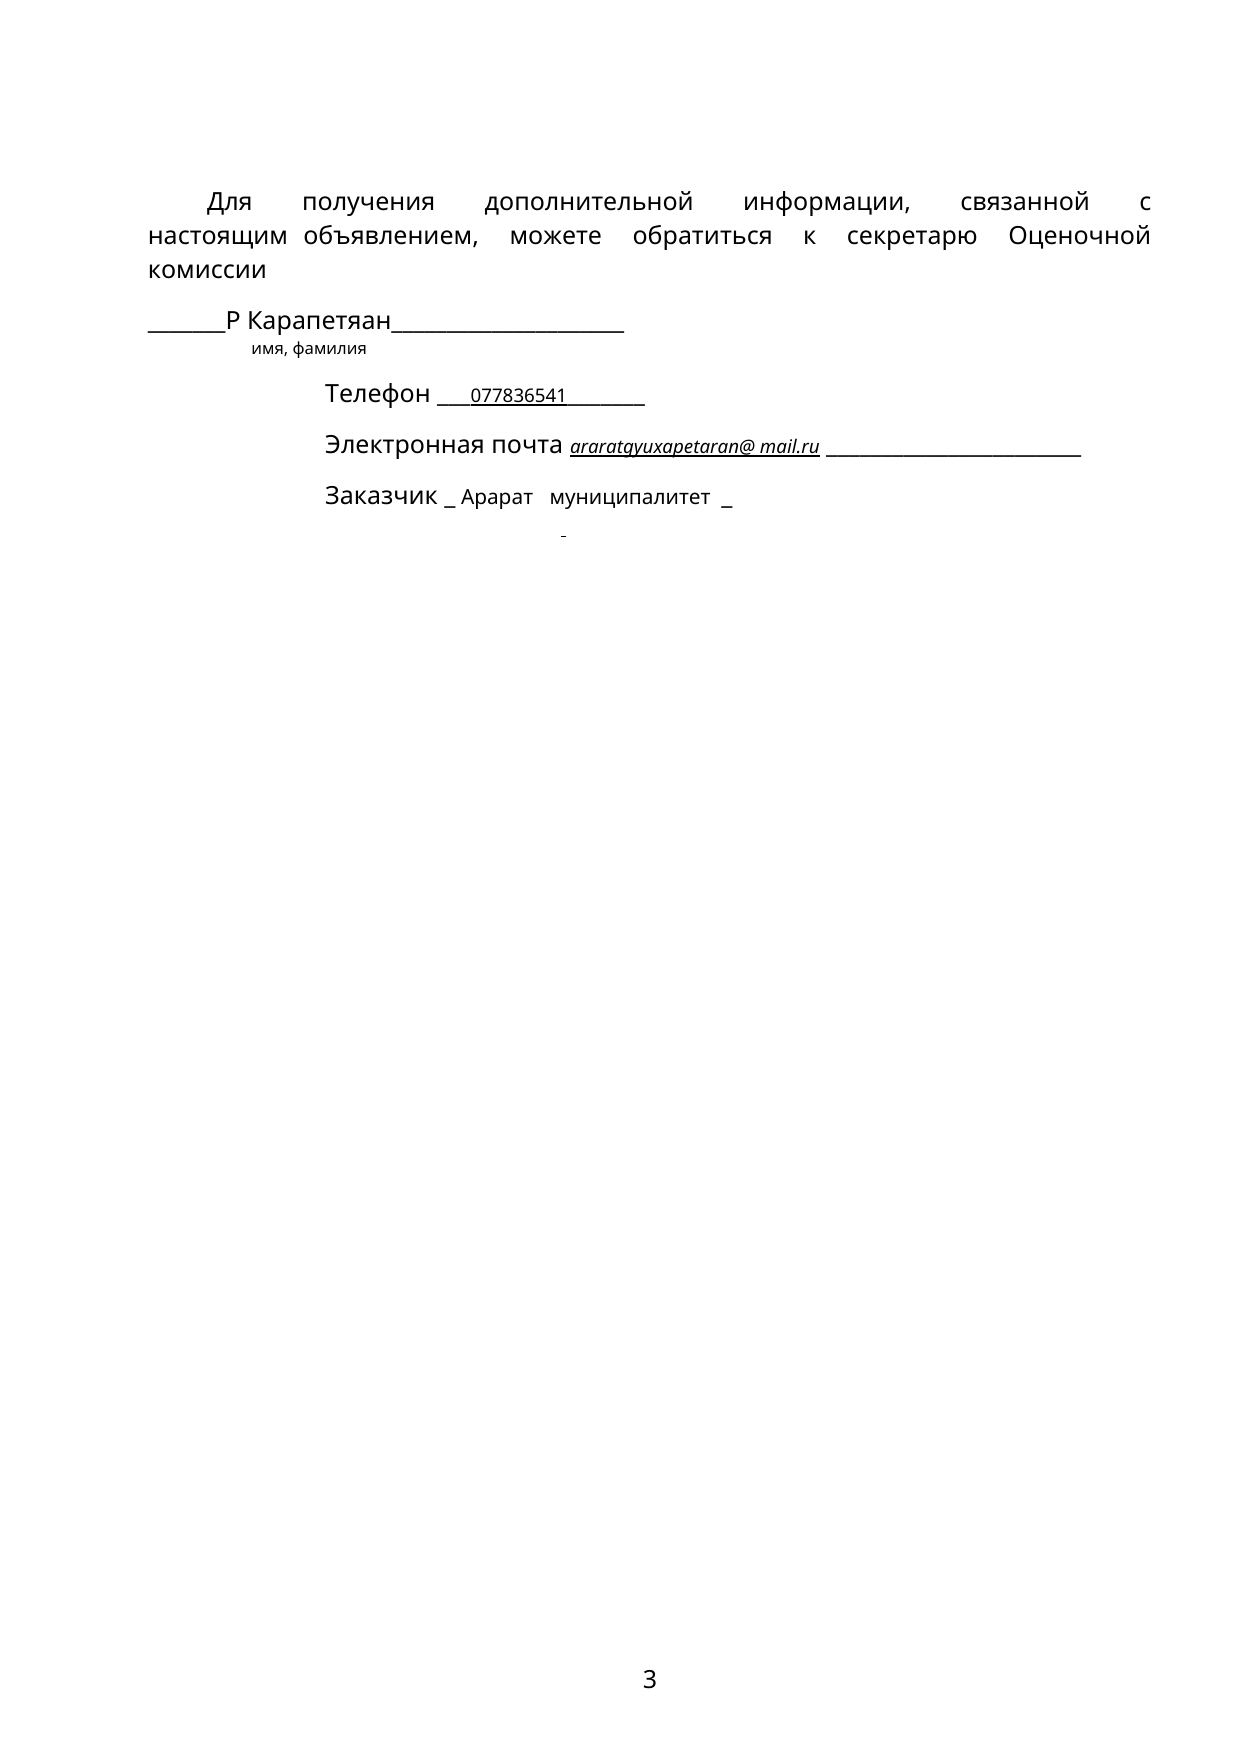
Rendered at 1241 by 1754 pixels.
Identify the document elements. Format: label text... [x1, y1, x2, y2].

text Для получения дополнительной информации, связанной с настоящим объявлением, можете обратиться к секретарю Оценочной комиссии [148, 184, 1152, 286]
text _______Р Карапетяан_____________________ [148, 303, 1152, 337]
text имя, фамилия [251, 337, 1152, 359]
text Телефон ___077836541_______ [325, 376, 1152, 410]
text Заказчик _ Арарат муниципалитет _ [325, 478, 1152, 512]
text Электронная почта araratgyuxapetaran@ mail.ru _______________________ [325, 427, 1152, 461]
